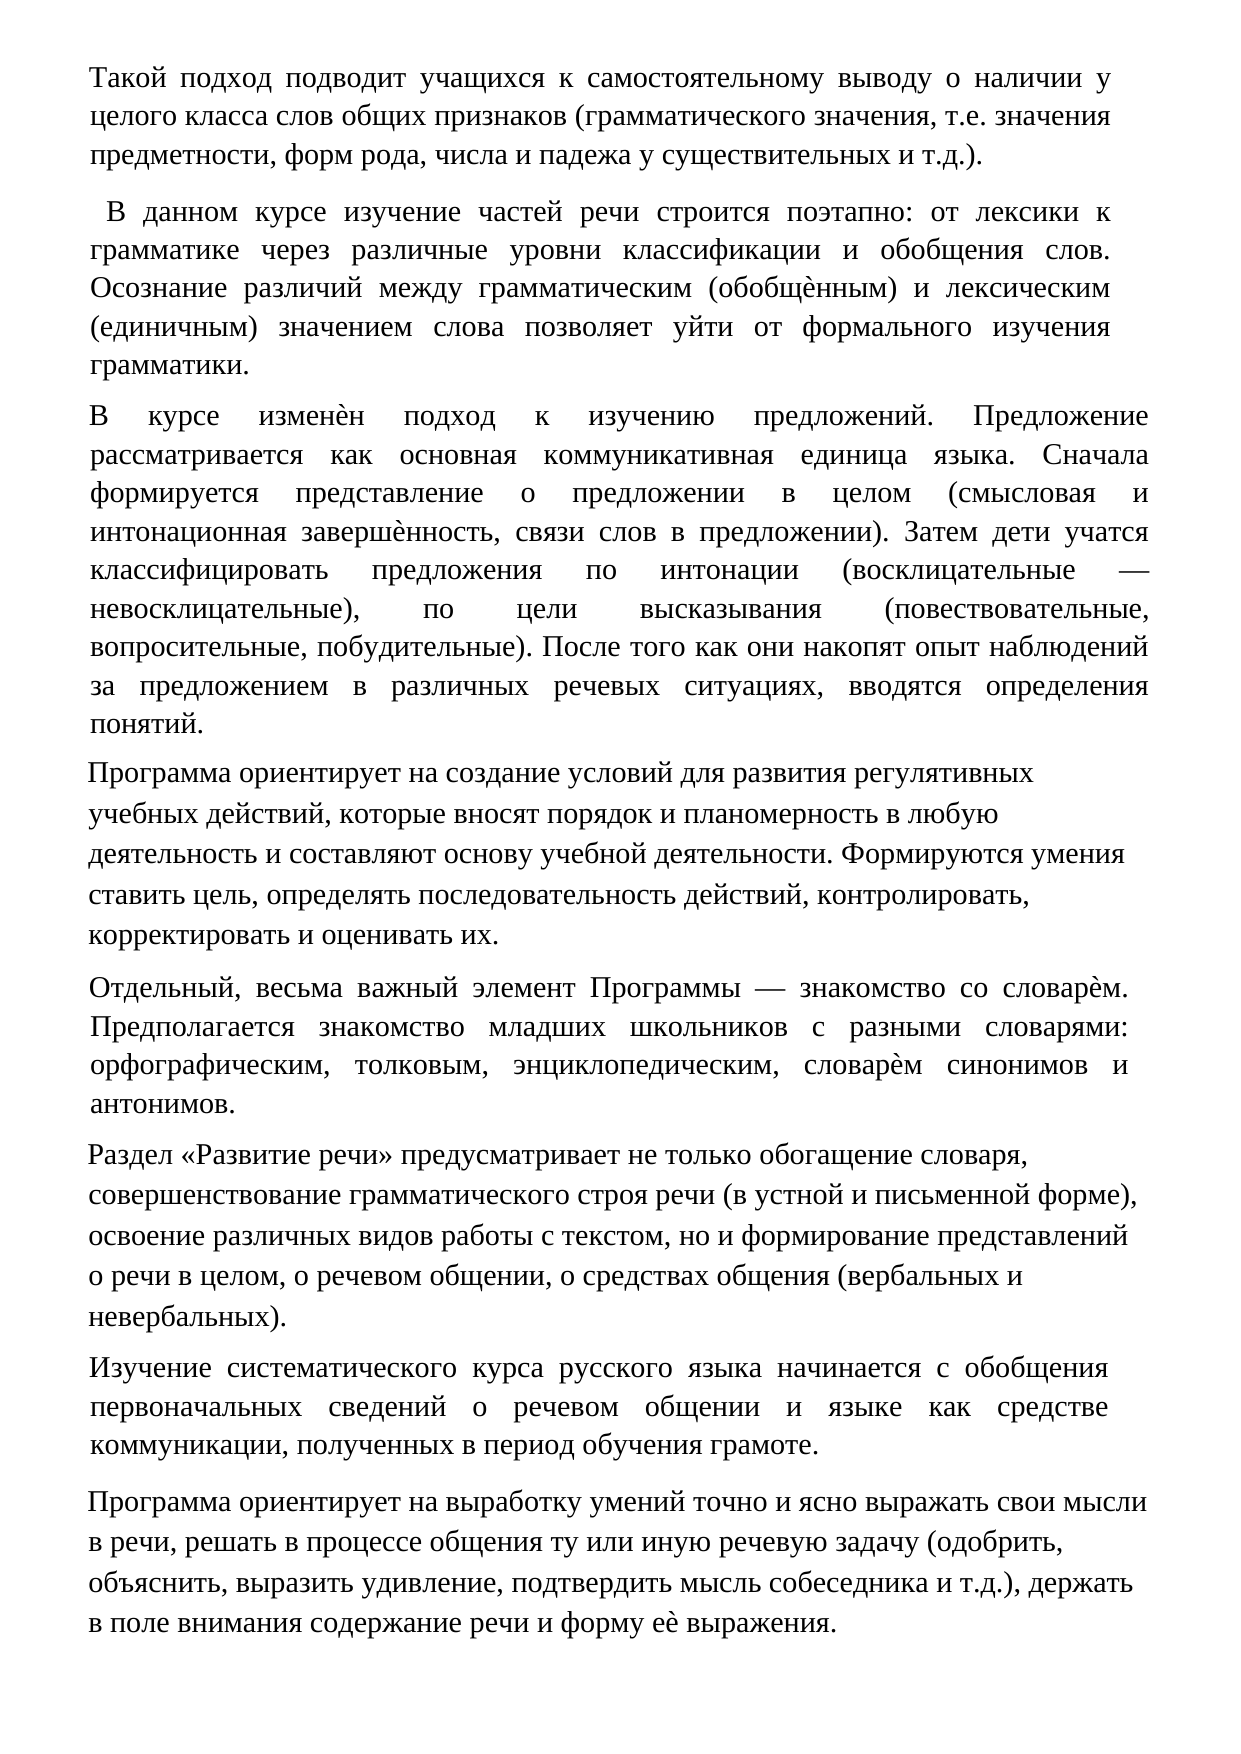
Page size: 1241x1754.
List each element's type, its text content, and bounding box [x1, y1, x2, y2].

text Отдельный, весьма важный элемент Программы — знакомство со словарѐм. Предполагается знакомство младших школьников с разными словарями: орфографическим, толковым, энциклопедическим, словарѐм синонимов и антонимов. [89, 970, 1130, 1120]
text Раздел «Развитие речи» предусматривает не только обогащение словаря, совершенствование грамматического строя речи (в устной и письменной форме), освоение различных видов работы с текстом, но и формирование представлений о речи в целом, о речевом общении, о средствах общения (вербальных и невербальных). [87, 1136, 1151, 1333]
text В данном курсе изучение частей речи строится поэтапно: от лексики к грамматике через различные уровни классификации и обобщения слов. Осознание различий между грамматическим (обобщѐнным) и лексическим (единичным) значением слова позволяет уйти от формального изучения грамматики. [89, 193, 1112, 381]
text Изучение систематического курса русского языка начинается с обобщения первоначальных сведений о речевом общении и языке как средстве коммуникации, полученных в период обучения грамоте. [89, 1349, 1109, 1461]
text В курсе изменѐн подход к изучению предложений. Предложение рассматривается как основная коммуникативная единица языка. Сначала формируется представление о предложении в целом (смысловая и интонационная завершѐнность, связи слов в предложении). Затем дети учатся классифицировать предложения по интонации (восклицательные — невосклицательные), по цели высказывания (повествовательные, вопросительные, побудительные). После того как они накопят опыт наблюдений за предложением в различных речевых ситуациях, вводятся определения понятий. [89, 398, 1150, 740]
text Такой подход подводит учащихся к самостоятельному выводу о наличии у целого класса слов общих признаков (грамматического значения, т.е. значения предметности, форм рода, числа и падежа у существительных и т.д.). [89, 59, 1112, 171]
text Программа ориентирует на выработку умений точно и ясно выражать свои мысли в речи, решать в процессе общения ту или иную речевую задачу (одобрить, объяснить, выразить удивление, подтвердить мысль собеседника и т.д.), держать в поле внимания содержание речи и форму еѐ выражения. [87, 1483, 1151, 1639]
text Программа ориентирует на создание условий для развития регулятивных учебных действий, которые вносят порядок и планомерность в любую деятельность и составляют основу учебной деятельности. Формируются умения ставить цель, определять последовательность действий, контролировать, корректировать и оценивать их. [87, 754, 1151, 951]
